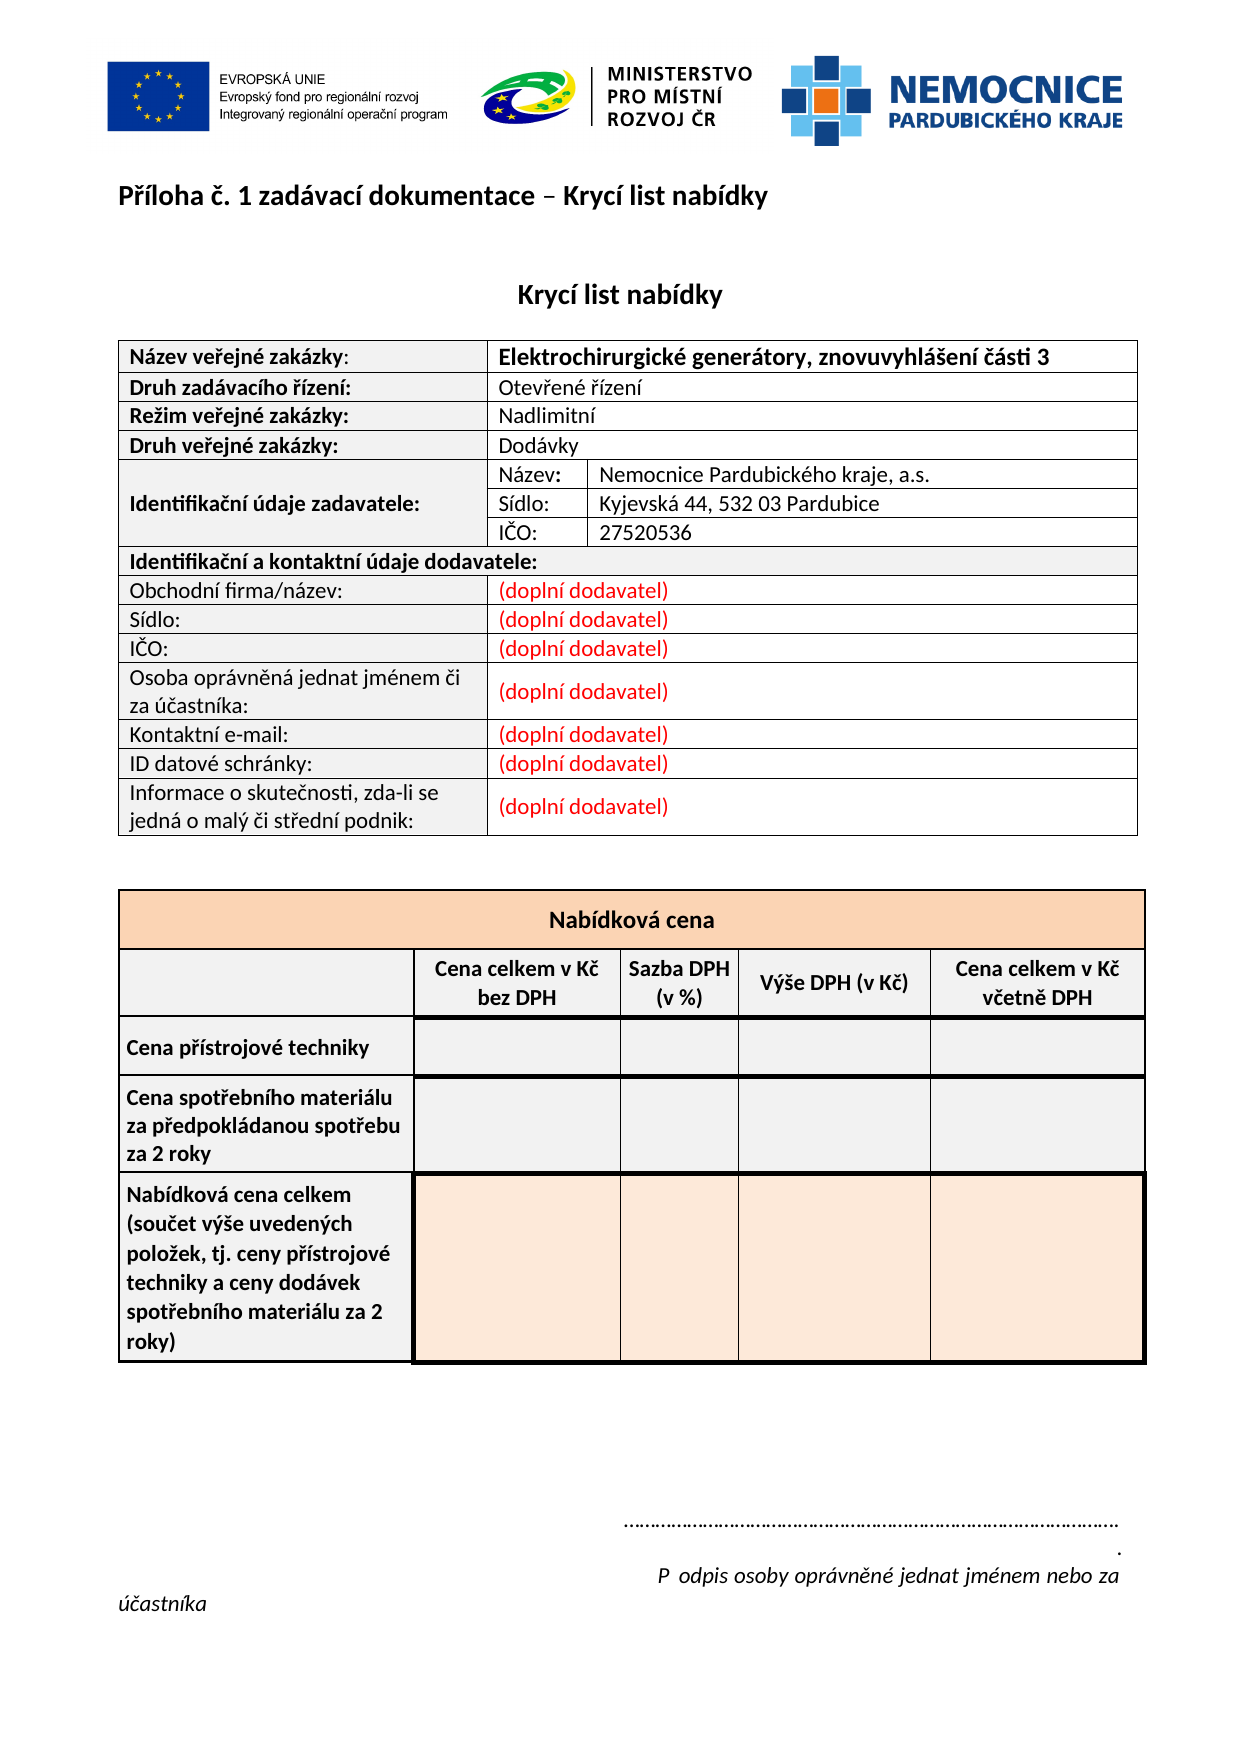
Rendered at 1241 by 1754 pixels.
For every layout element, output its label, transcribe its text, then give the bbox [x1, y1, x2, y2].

table_header Elektrochirurgické generátory, znovuvyhlášení části 3 [488, 341, 1137, 372]
table_cell (doplní dodavatel) [488, 779, 1137, 834]
table_cell (doplní dodavatel) [488, 663, 1137, 719]
table_cell (doplní dodavatel) [488, 605, 1137, 633]
table_cell Cena celkem v Kč včetně DPH [931, 950, 1144, 1015]
text ………………………………………………………………………………….. [118, 1505, 1122, 1561]
table_header Nabídková cena [120, 891, 1144, 948]
table_cell Identifikační a kontaktní údaje dodavatele: [119, 547, 1137, 575]
table_cell Druh veřejné zakázky: [119, 431, 487, 459]
table_cell Nadlimitní [488, 402, 1137, 430]
table_cell Režim veřejné zakázky: [119, 402, 487, 430]
table_cell Kyjevská 44, 532 03 Pardubice [588, 489, 1137, 517]
table_cell Informace o skutečnosti, zda-li se jedná o malý či střední podnik: [119, 779, 487, 834]
table_cell Nabídková cena celkem (součet výše uvedených položek, tj. ceny přístrojové techniky a ceny dodávek spotřebního materiálu za 2 roky) [120, 1173, 411, 1360]
table_cell (doplní dodavatel) [488, 749, 1137, 777]
text Krycí list nabídky [118, 276, 1122, 312]
table_cell Obchodní firma/název: [119, 576, 487, 604]
table_cell [739, 1176, 930, 1360]
table_cell [416, 1176, 620, 1360]
table_cell Výše DPH (v Kč) [739, 950, 930, 1015]
table_cell [120, 950, 413, 1015]
table_cell Dodávky [488, 431, 1137, 459]
table_cell Identifikační údaje zadavatele: [119, 460, 487, 546]
table_cell [931, 1079, 1144, 1171]
table_cell Cena celkem v Kč bez DPH [415, 950, 620, 1015]
table_cell (doplní dodavatel) [488, 720, 1137, 748]
table_cell 27520536 [588, 518, 1137, 546]
text Podpis osoby oprávněné jednat jménem nebo za účastníka [118, 1561, 1122, 1617]
table_cell [931, 1020, 1144, 1074]
table_cell Sídlo: [488, 489, 587, 517]
table_cell Název: [488, 460, 587, 488]
picture [85, 38, 774, 154]
table_cell [931, 1176, 1142, 1360]
text Příloha č. 1 zadávací dokumentace – Krycí list nabídky [118, 177, 1122, 213]
table_cell ID datové schránky: [119, 749, 487, 777]
table_cell Cena spotřebního materiálu za předpokládanou spotřebu za 2 roky [120, 1076, 413, 1171]
table_cell Sazba DPH (v %) [621, 950, 738, 1015]
table_cell Cena přístrojové techniky [120, 1017, 413, 1074]
table_cell [415, 1079, 620, 1171]
table_cell [621, 1020, 738, 1074]
table_cell Osoba oprávněná jednat jménem či za účastníka: [119, 663, 487, 719]
table_cell [621, 1176, 738, 1360]
picture [780, 54, 1123, 147]
table_cell (doplní dodavatel) [488, 576, 1137, 604]
table_cell Druh zadávacího řízení: [119, 373, 487, 401]
table_header Název veřejné zakázky: [119, 341, 487, 372]
table_cell IČO: [119, 634, 487, 662]
table_cell [739, 1079, 930, 1171]
table_cell IČO: [488, 518, 587, 546]
table_cell (doplní dodavatel) [488, 634, 1137, 662]
table_cell Otevřené řízení [488, 373, 1137, 401]
table_cell Sídlo: [119, 605, 487, 633]
table_cell [415, 1020, 620, 1074]
table_cell [739, 1020, 930, 1074]
table_cell Nemocnice Pardubického kraje, a.s. [588, 460, 1137, 488]
table_cell [621, 1079, 738, 1171]
table_cell Kontaktní e-mail: [119, 720, 487, 748]
